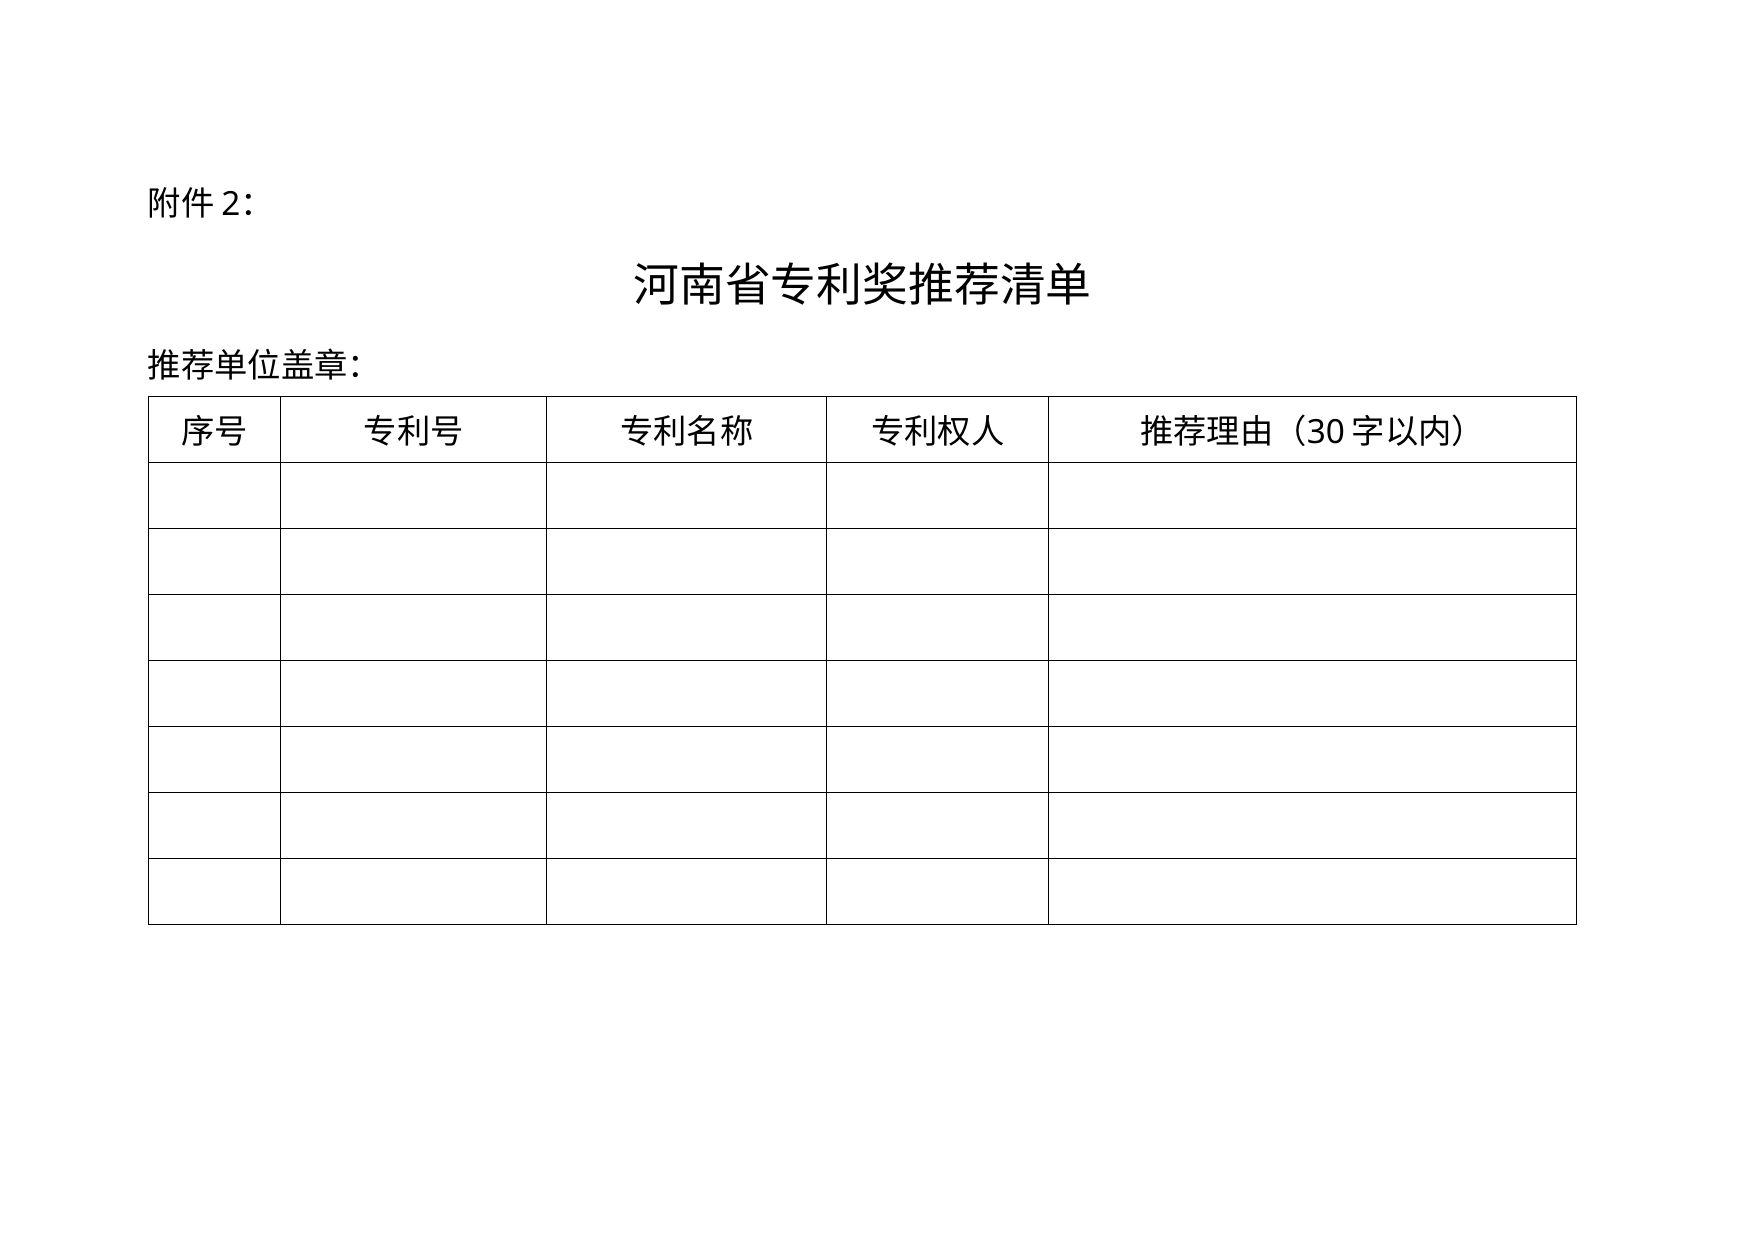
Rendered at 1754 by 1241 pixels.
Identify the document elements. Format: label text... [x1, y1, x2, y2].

text 河南省专利奖推荐清单 [148, 233, 1577, 331]
table_cell [547, 529, 826, 594]
table_cell [1049, 859, 1576, 924]
table_cell [149, 661, 280, 726]
table_cell [827, 529, 1048, 594]
table_cell [547, 661, 826, 726]
text 附件2： [148, 168, 1577, 233]
table_cell [827, 661, 1048, 726]
table_cell [149, 595, 280, 660]
table_cell [1049, 727, 1576, 792]
table_header 专利权人 [827, 397, 1048, 462]
table_cell [1049, 595, 1576, 660]
table_header 专利名称 [547, 397, 826, 462]
table_header 专利号 [281, 397, 546, 462]
table_cell [149, 463, 280, 528]
table_cell [149, 529, 280, 594]
table_cell [281, 463, 546, 528]
table_cell [547, 793, 826, 858]
table_cell [547, 595, 826, 660]
table_cell [149, 859, 280, 924]
table_cell [827, 463, 1048, 528]
table_cell [827, 727, 1048, 792]
table_cell [827, 859, 1048, 924]
text 推荐单位盖章： [148, 331, 1577, 396]
table_cell [281, 793, 546, 858]
table_cell [281, 859, 546, 924]
table_cell [547, 859, 826, 924]
table_cell [547, 727, 826, 792]
table_cell [281, 727, 546, 792]
table_cell [281, 595, 546, 660]
table_cell [547, 463, 826, 528]
table_cell [827, 793, 1048, 858]
table_cell [1049, 793, 1576, 858]
table_header 序号 [149, 397, 280, 462]
table_cell [1049, 463, 1576, 528]
table_cell [149, 727, 280, 792]
table_cell [827, 595, 1048, 660]
table_header 推荐理由（30字以内） [1049, 397, 1576, 462]
table_cell [281, 529, 546, 594]
table_cell [1049, 661, 1576, 726]
table_cell [281, 661, 546, 726]
table_cell [149, 793, 280, 858]
table_cell [1049, 529, 1576, 594]
